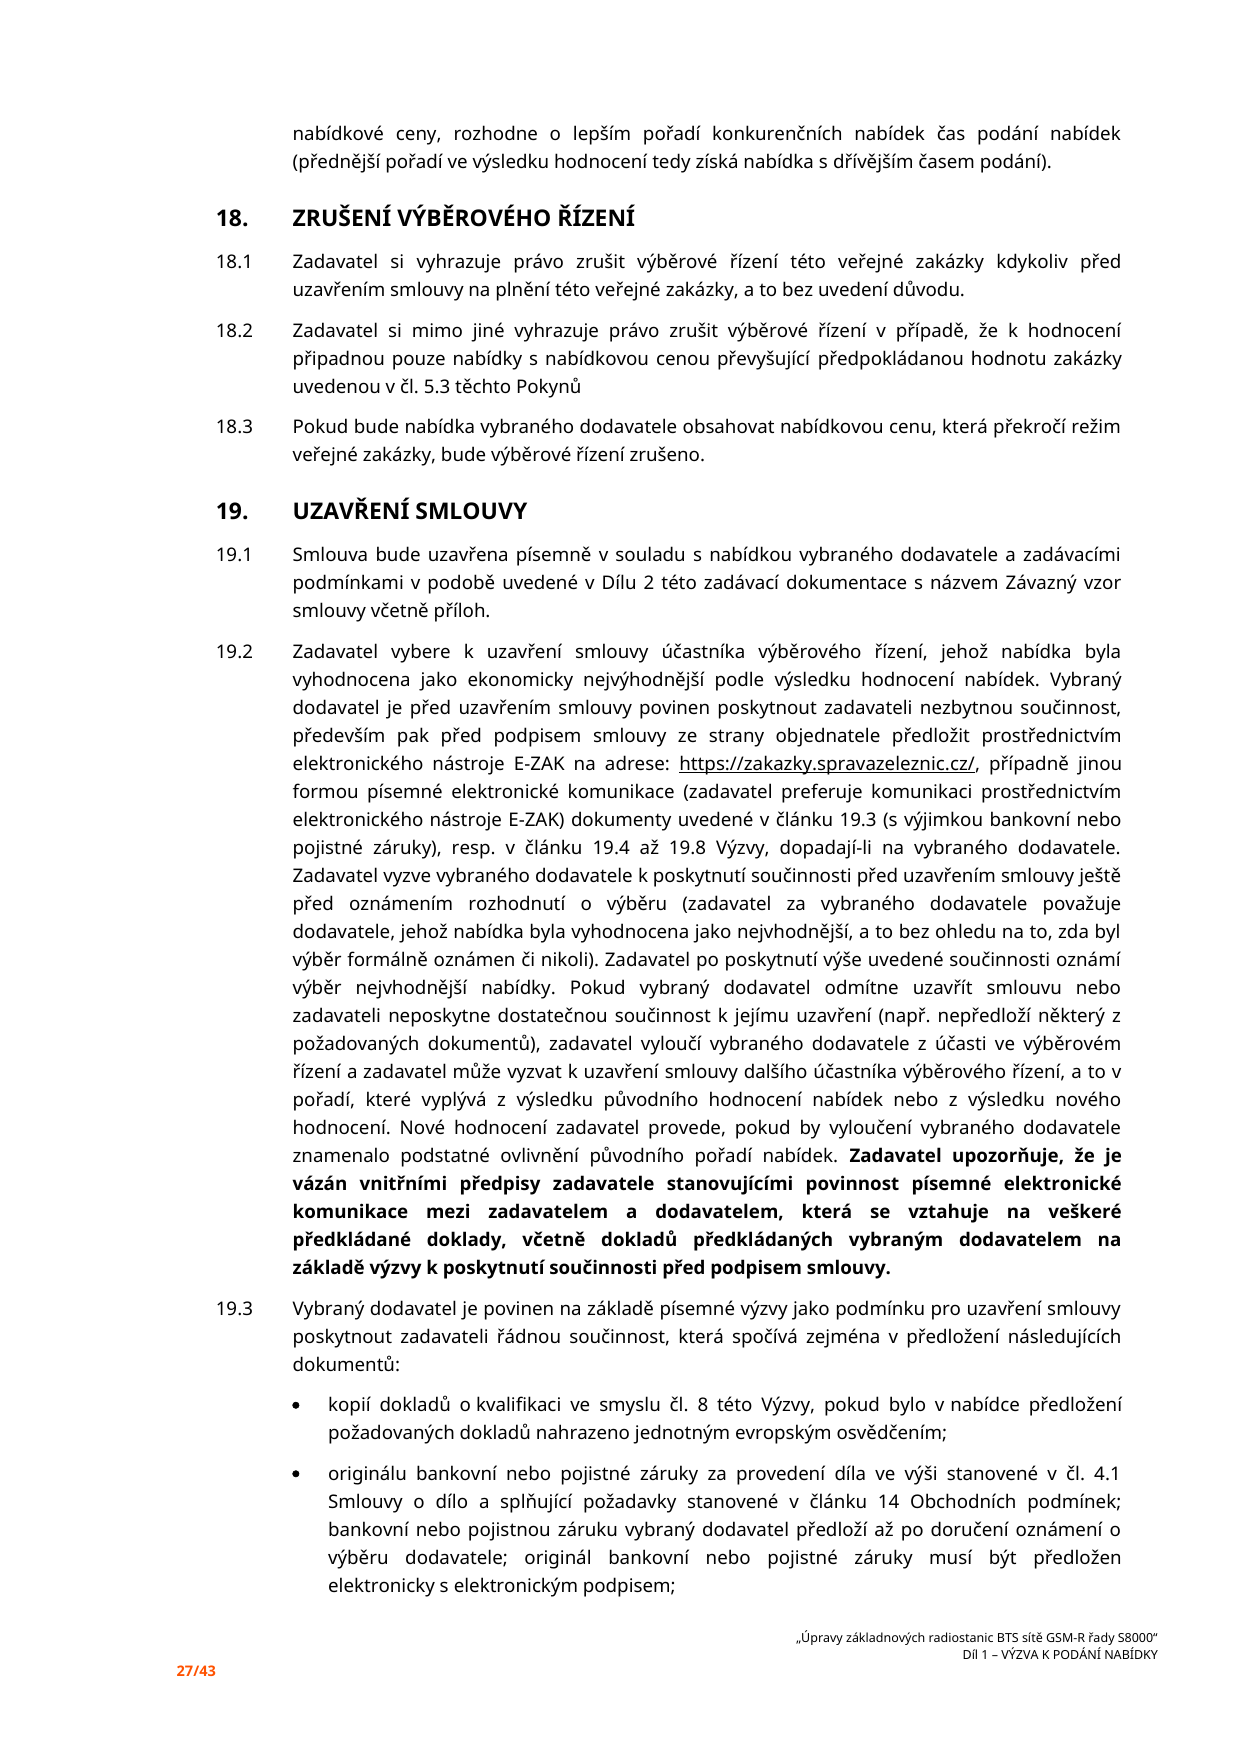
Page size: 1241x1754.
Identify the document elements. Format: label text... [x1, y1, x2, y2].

text Zadavatel si vyhrazuje právo zrušit výběrové řízení této veřejné zakázky kdykoliv před uzavřením smlouvy na plnění této veřejné zakázky, a to bez uvedení důvodu. [216, 248, 1122, 302]
text Vybraný dodavatel je povinen na základě písemné výzvy jako podmínku pro uzavření smlouvy poskytnout zadavateli řádnou součinnost, která spočívá zejména v předložení následujících dokumentů: [216, 1295, 1122, 1377]
text Smlouva bude uzavřena písemně v souladu s nabídkou vybraného dodavatele a zadávacími podmínkami v podobě uvedené v Dílu 2 této zadávací dokumentace s názvem Závazný vzor smlouvy včetně příloh. [216, 542, 1122, 623]
text originálu bankovní nebo pojistné záruky za provedení díla ve výši stanovené v čl. 4.1 Smlouvy o dílo a splňující požadavky stanovené v článku 14 Obchodních podmínek; bankovní nebo pojistnou záruku vybraný dodavatel předloží až po doručení oznámení o výběru dodavatele; originál bankovní nebo pojistné záruky musí být předložen elektronicky s elektronickým podpisem; [292, 1460, 1122, 1598]
text UZAVŘENÍ SMLOUVY [216, 495, 1122, 526]
text Zadavatel si mimo jiné vyhrazuje právo zrušit výběrové řízení v případě, že k hodnocení připadnou pouze nabídky s nabídkovou cenou převyšující předpokládanou hodnotu zakázky uvedenou v čl. 5.3 těchto Pokynů [216, 317, 1122, 399]
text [216, 121, 1122, 174]
text Pokud bude nabídka vybraného dodavatele obsahovat nabídkovou cenu, která překročí režim veřejné zakázky, bude výběrové řízení zrušeno. [216, 414, 1122, 467]
text ZRUŠENÍ VÝBĚROVÉHO ŘÍZENÍ [216, 202, 1122, 233]
text kopií dokladů o kvalifikaci ve smyslu čl. 8 této Výzvy, pokud bylo v nabídce předložení požadovaných dokladů nahrazeno jednotným evropským osvědčením; [292, 1392, 1122, 1445]
text Zadavatel vybere k uzavření smlouvy účastníka výběrového řízení, jehož nabídka byla vyhodnocena jako ekonomicky nejvýhodnější podle výsledku hodnocení nabídek. Vybraný dodavatel je před uzavřením smlouvy povinen poskytnout zadavateli nezbytnou součinnost, především pak před podpisem smlouvy ze strany objednatele předložit prostřednictvím elektronického nástroje E-ZAK na adrese: https://zakazky.spravazeleznic.cz/, případně jinou formou písemné elektronické komunikace (zadavatel preferuje komunikaci prostřednictvím elektronického nástroje E-ZAK) dokumenty uvedené v článku 19.3 (s výjimkou bankovní nebo pojistné záruky), resp. v článku 19.4 až 19.8 Výzvy, dopadají-li na vybraného dodavatele. Zadavatel vyzve vybraného dodavatele k poskytnutí součinnosti před uzavřením smlouvy ještě před oznámením rozhodnutí o výběru (zadavatel za vybraného dodavatele považuje dodavatele, jehož nabídka byla vyhodnocena jako nejvhodnější, a to bez ohledu na to, zda byl výběr formálně oznámen či nikoli). Zadavatel po poskytnutí výše uvedené součinnosti oznámí výběr nejvhodnější nabídky. Pokud vybraný dodavatel odmítne uzavřít smlouvu nebo zadavateli neposkytne dostatečnou součinnost k jejímu uzavření (např. nepředloží některý z požadovaných dokumentů), zadavatel vyloučí vybraného dodavatele z účasti ve výběrovém řízení a zadavatel může vyzvat k uzavření smlouvy dalšího účastníka výběrového řízení, a to v pořadí, které vyplývá z výsledku původního hodnocení nabídek nebo z výsledku nového hodnocení. Nové hodnocení zadavatel provede, pokud by vyloučení vybraného dodavatele znamenalo podstatné ovlivnění původního pořadí nabídek. Zadavatel upozorňuje, že je vázán vnitřními předpisy zadavatele stanovujícími povinnost písemné elektronické komunikace mezi zadavatelem a dodavatelem, která se vztahuje na veškeré předkládané doklady, včetně dokladů předkládaných vybraným dodavatelem na základě výzvy k poskytnutí součinnosti před podpisem smlouvy. [216, 638, 1122, 1280]
